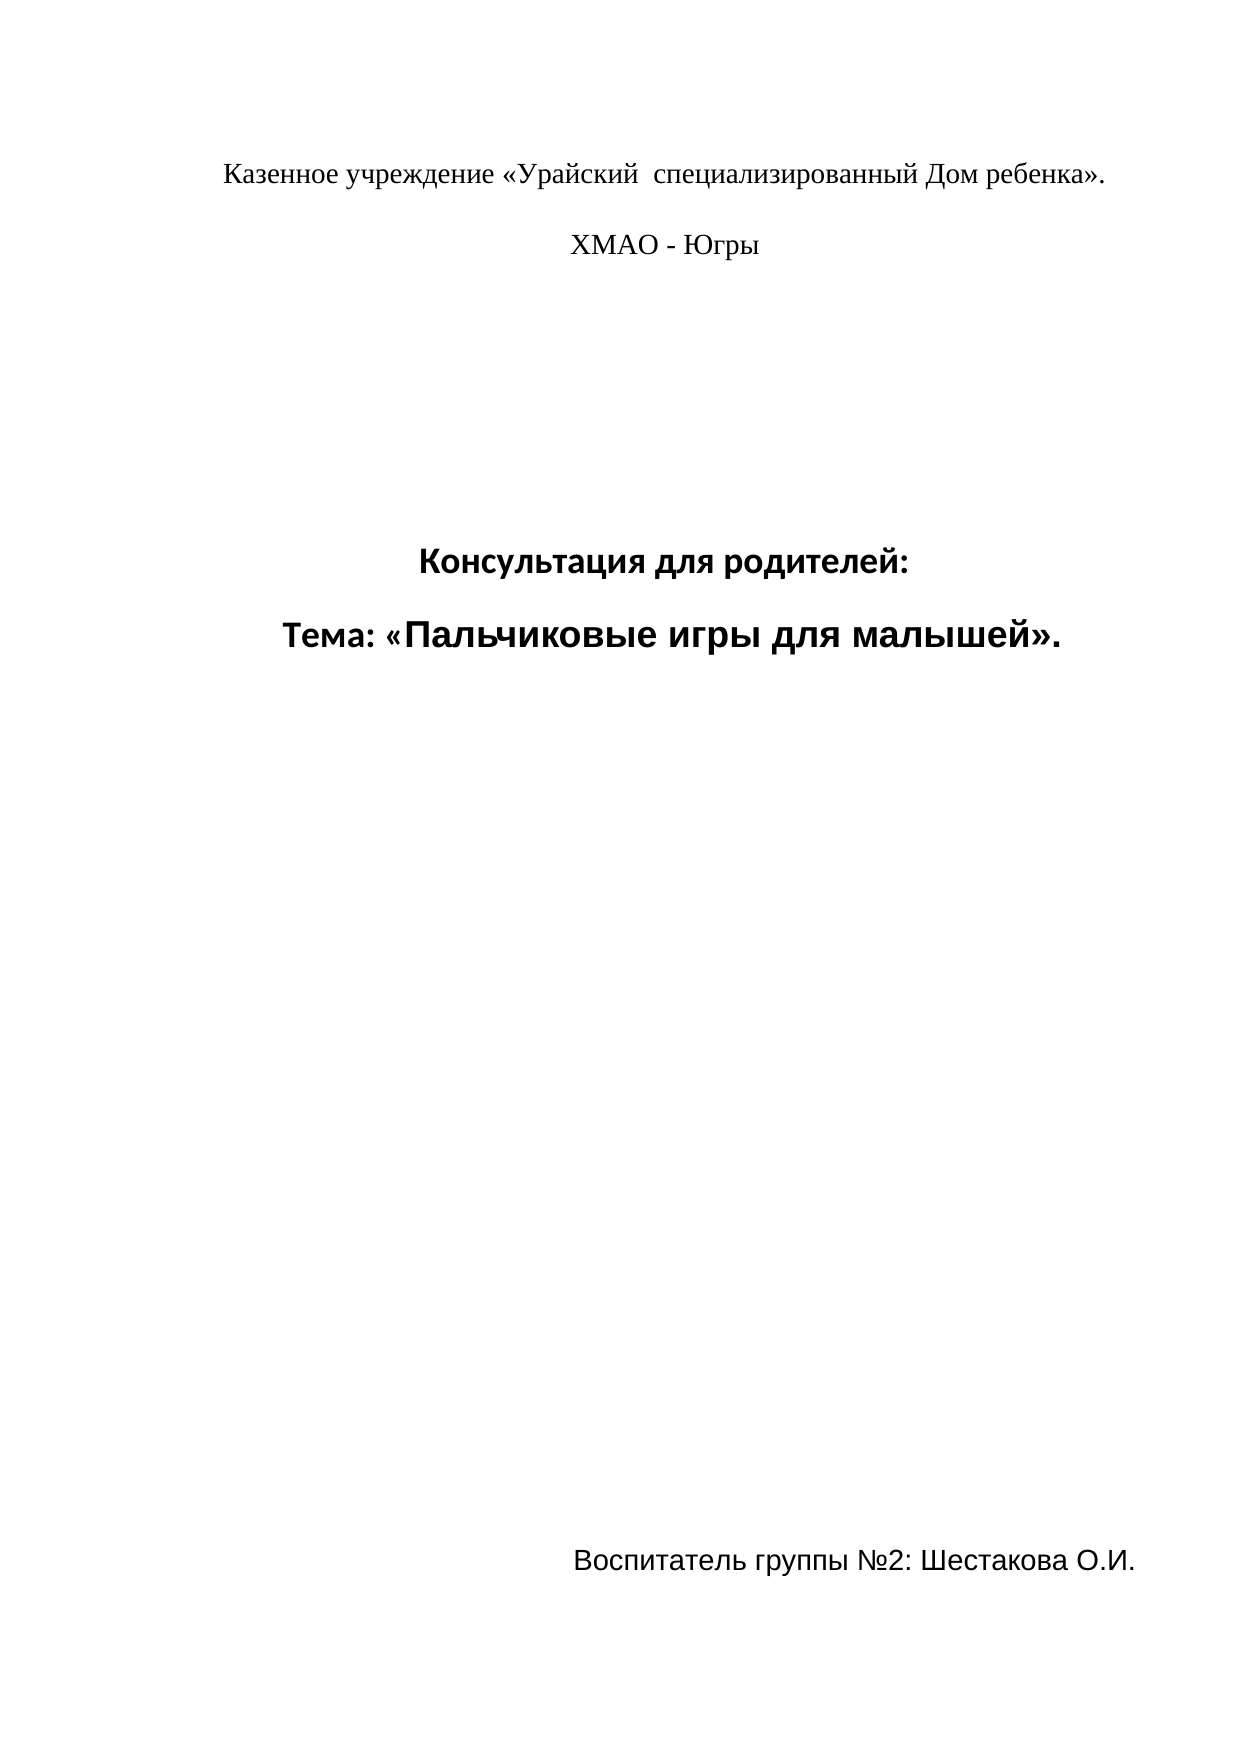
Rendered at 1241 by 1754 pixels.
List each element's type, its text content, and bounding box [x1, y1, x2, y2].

text Казенное учреждение «Урайский специализированный Дом ребенка». [177, 156, 1152, 190]
text Тема: «Пальчиковые игры для малышей». [193, 611, 1152, 656]
text ХМАО - Югры [177, 227, 1152, 261]
text Воспитатель группы №2: Шестакова О.И. [177, 1543, 1152, 1577]
text Консультация для родителей: [177, 537, 1152, 583]
